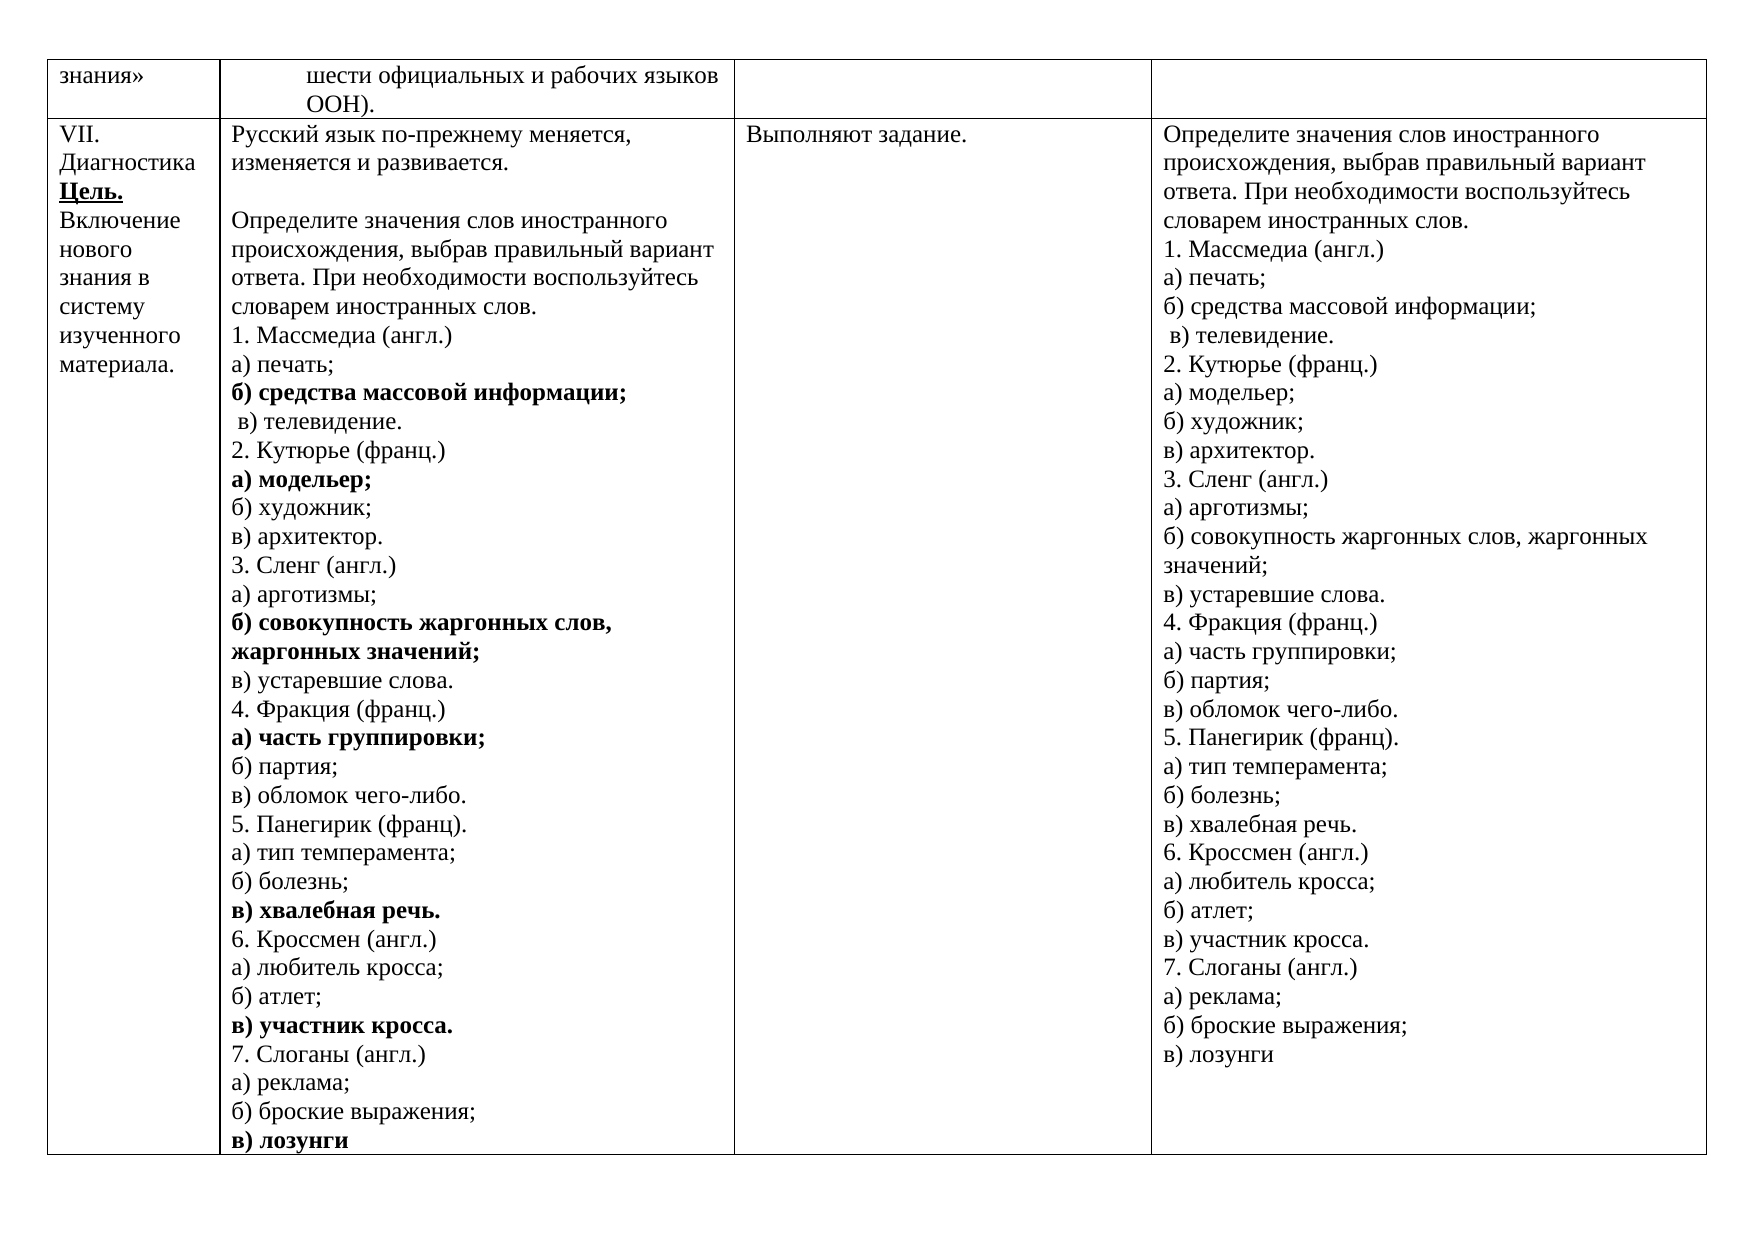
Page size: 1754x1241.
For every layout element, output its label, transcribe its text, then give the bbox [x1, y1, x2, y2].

table_cell Выполняют задание. [735, 119, 1151, 1154]
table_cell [48, 60, 219, 118]
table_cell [735, 60, 1151, 118]
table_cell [1152, 60, 1706, 118]
table_cell VII. Диагностика Цель. Включение нового знания в систему изученного материала. [48, 119, 219, 1154]
table_cell Русский язык по-прежнему меняется, изменяется и развивается. Определите значения слов иностранного происхождения, выбрав правильный вариант ответа. При необходимости воспользуйтесь словарем иностранных слов. 1. Массмедиа (англ.) а) печать; б) средства массовой информации; в) телевидение. 2. Кутюрье (франц.) а) модельер; б) художник; в) архитектор. 3. Сленг (англ.) а) арготизмы; б) совокупность жаргонных слов, жаргонных значений; в) устаревшие слова. 4. Фракция (франц.) а) часть группировки; б) партия; в) обломок чего-либо. 5. Панегирик (франц). а) тип темперамента; б) болезнь; в) хвалебная речь. 6. Кроссмен (англ.) а) любитель кросса; б) атлет; в) участник кросса. 7. Слоганы (англ.) а) реклама; б) броские выражения; в) лозунги [221, 119, 734, 1154]
table_cell Определите значения слов иностранного происхождения, выбрав правильный вариант ответа. При необходимости воспользуйтесь словарем иностранных слов. 1. Массмедиа (англ.) а) печать; б) средства массовой информации; в) телевидение. 2. Кутюрье (франц.) а) модельер; б) художник; в) архитектор. 3. Сленг (англ.) а) арготизмы; б) совокупность жаргонных слов, жаргонных значений; в) устаревшие слова. 4. Фракция (франц.) а) часть группировки; б) партия; в) обломок чего-либо. 5. Панегирик (франц). а) тип темперамента; б) болезнь; в) хвалебная речь. 6. Кроссмен (англ.) а) любитель кросса; б) атлет; в) участник кросса. 7. Слоганы (англ.) а) реклама; б) броские выражения; в) лозунги [1152, 119, 1706, 1154]
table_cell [221, 60, 734, 118]
